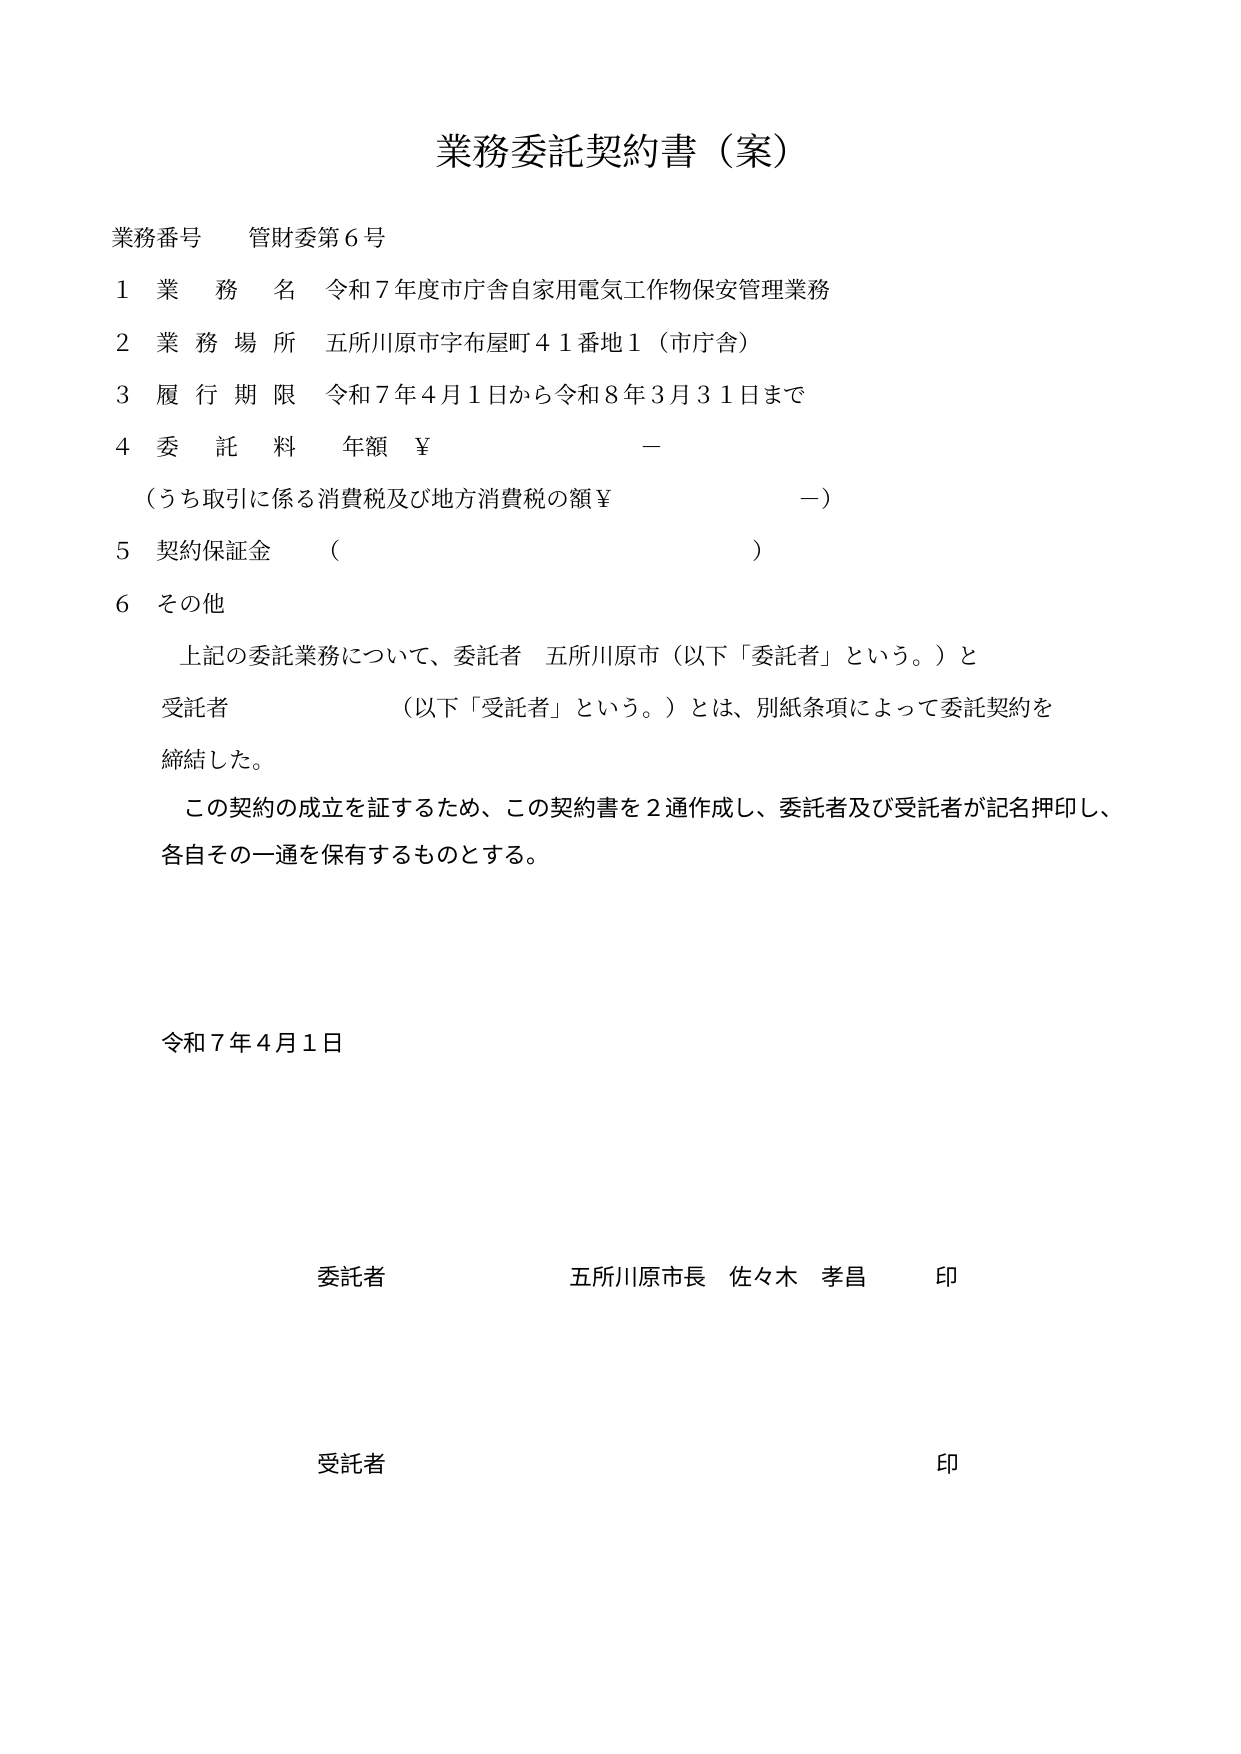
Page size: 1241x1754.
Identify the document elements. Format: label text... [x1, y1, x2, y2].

text ６ その他 [111, 586, 1157, 618]
text ３ 履行期限 令和７年４月１日から令和８年３月３１日まで [111, 377, 1157, 410]
text ４ 委託料 年額 ￥ － [111, 429, 1157, 462]
text 各自その一通を保有するものとする。 [161, 841, 1157, 869]
text この契約の成立を証するため、この契約書を２通作成し、委託者及び受託者が記名押印し、 [161, 794, 1157, 822]
text 令和７年４月１日 [161, 1029, 1157, 1057]
text 上記の委託業務について、委託者 五所川原市（以下「委託者」という。）と [179, 638, 1157, 671]
text １ 業務名 令和７年度市庁舎自家用電気工作物保安管理業務 [111, 272, 1157, 305]
text ２ 業務場所 五所川原市字布屋町４１番地１（市庁舎） [111, 325, 1157, 358]
text 締結した。 [161, 742, 1157, 775]
text 業務委託契約書（案） [111, 122, 1134, 176]
text 委託者 五所川原市長 佐々木 孝昌 印 [317, 1263, 1157, 1291]
text （うち取引に係る消費税及び地方消費税の額￥ －） [111, 481, 1157, 514]
text 業務番号 管財委第６号 [111, 220, 1157, 253]
text ５ 契約保証金 （ ） [111, 533, 1157, 566]
text 受託者 （以下「受託者」という。）とは、別紙条項によって委託契約を [161, 690, 1157, 723]
text 受託者 印 [111, 1451, 1157, 1479]
